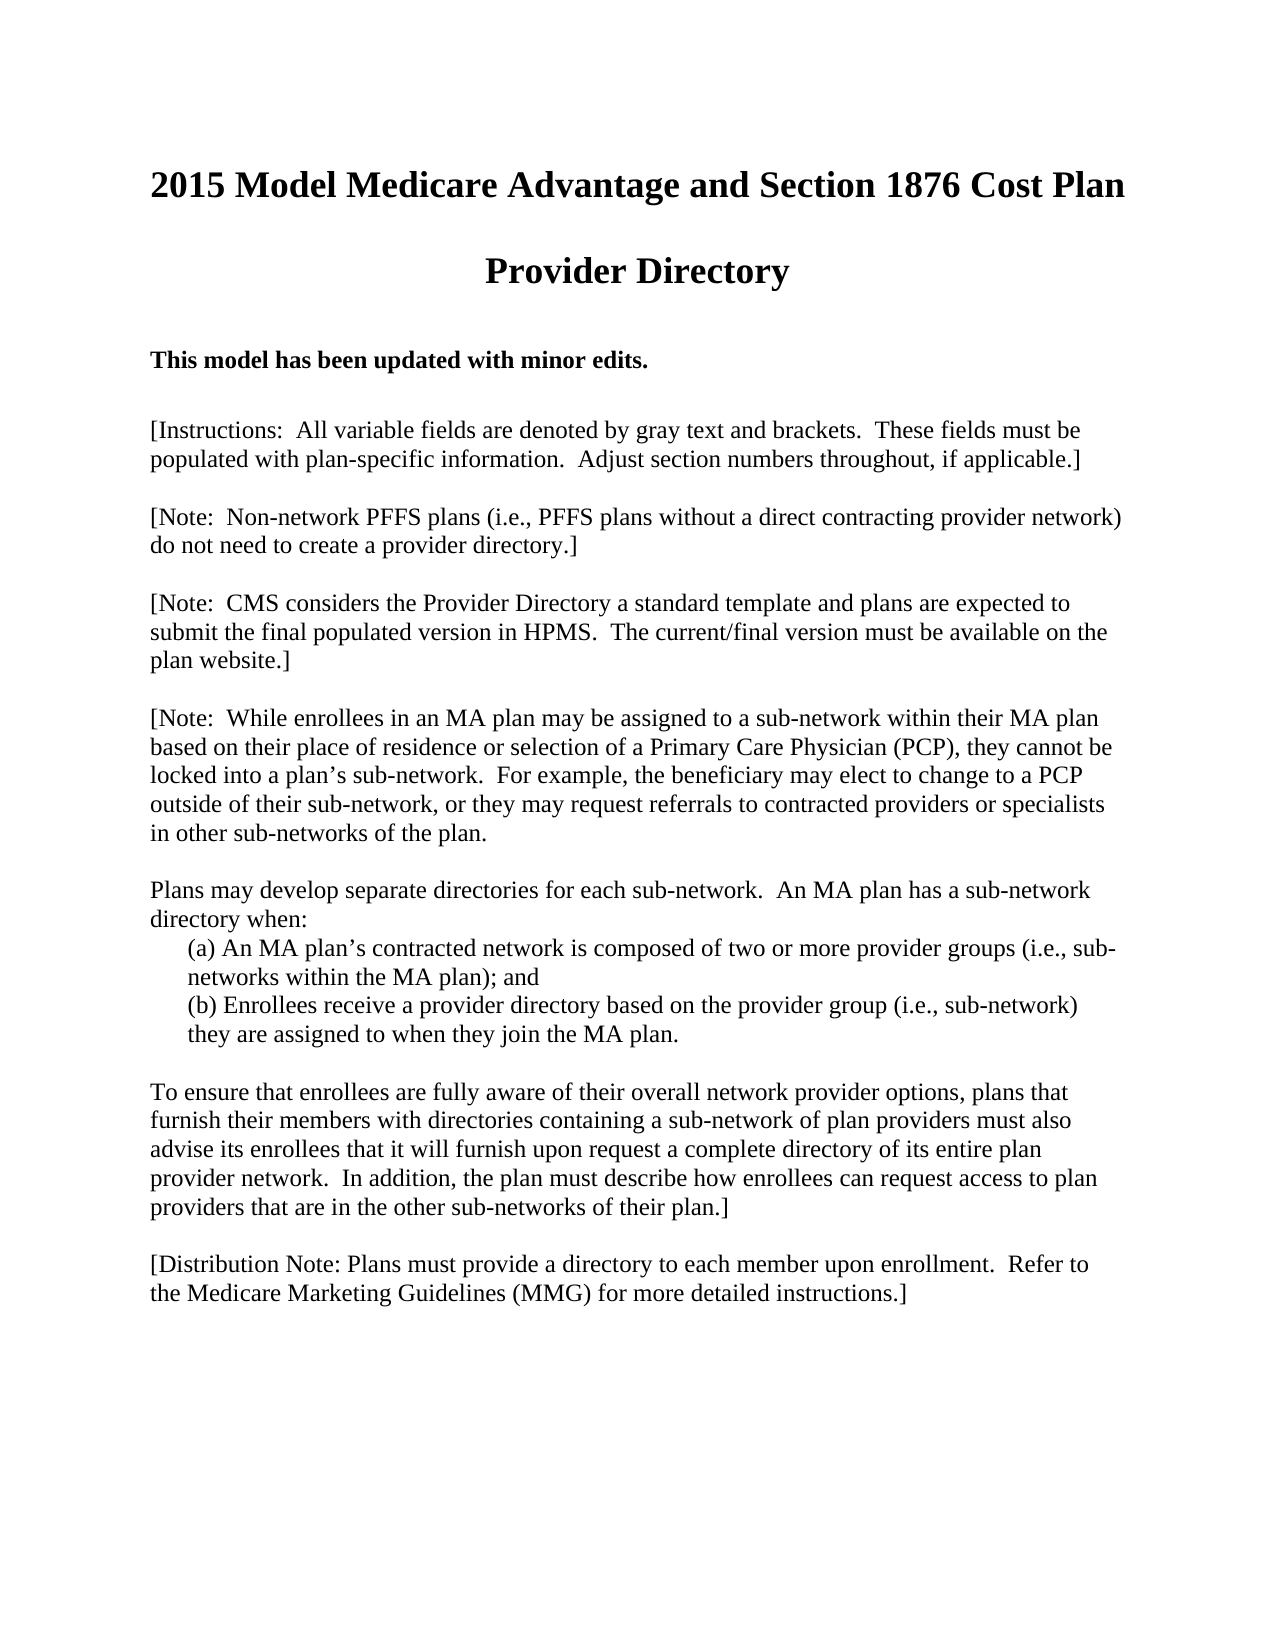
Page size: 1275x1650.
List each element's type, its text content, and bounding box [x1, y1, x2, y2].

text [Note: While enrollees in an MA plan may be assigned to a sub-network within their MA plan based on their place of residence or selection of a Primary Care Physician (PCP), they cannot be locked into a plan’s sub-network. For example, the beneficiary may elect to change to a PCP outside of their sub-network, or they may request referrals to contracted providers or specialists in other sub-networks of the plan. [150, 703, 1125, 847]
text [Distribution Note: Plans must provide a directory to each member upon enrollment. Refer to the Medicare Marketing Guidelines (MMG) for more detailed instructions.] [150, 1249, 1125, 1307]
text (b) Enrollees receive a provider directory based on the provider group (i.e., sub-network) they are assigned to when they join the MA plan. [150, 991, 1125, 1048]
text [Note: Non-network PFFS plans (i.e., PFFS plans without a direct contracting provider network) do not need to create a provider directory.] [150, 502, 1125, 559]
text Plans may develop separate directories for each sub-network. An MA plan has a sub-network directory when: [150, 876, 1125, 933]
text This model has been updated with minor edits. [150, 346, 1125, 374]
text [Note: CMS considers the Provider Directory a standard template and plans are expected to submit the final populated version in HPMS. The current/final version must be available on the plan website.] [150, 588, 1125, 674]
text To ensure that enrollees are fully aware of their overall network provider options, plans that furnish their members with directories containing a sub-network of plan providers must also advise its enrollees that it will furnish upon request a complete directory of its entire plan provider network. In addition, the plan must describe how enrollees can request access to plan providers that are in the other sub-networks of their plan.] [150, 1077, 1125, 1221]
text (a) An MA plan’s contracted network is composed of two or more provider groups (i.e., sub-networks within the MA plan); and [187, 933, 1125, 991]
text [Instructions: All variable fields are denoted by gray text and brackets. These fields must be populated with plan-specific information. Adjust section numbers throughout, if applicable.] [150, 416, 1125, 473]
text 2015 Model Medicare Advantage and Section 1876 Cost Plan Provider Directory [150, 162, 1125, 292]
